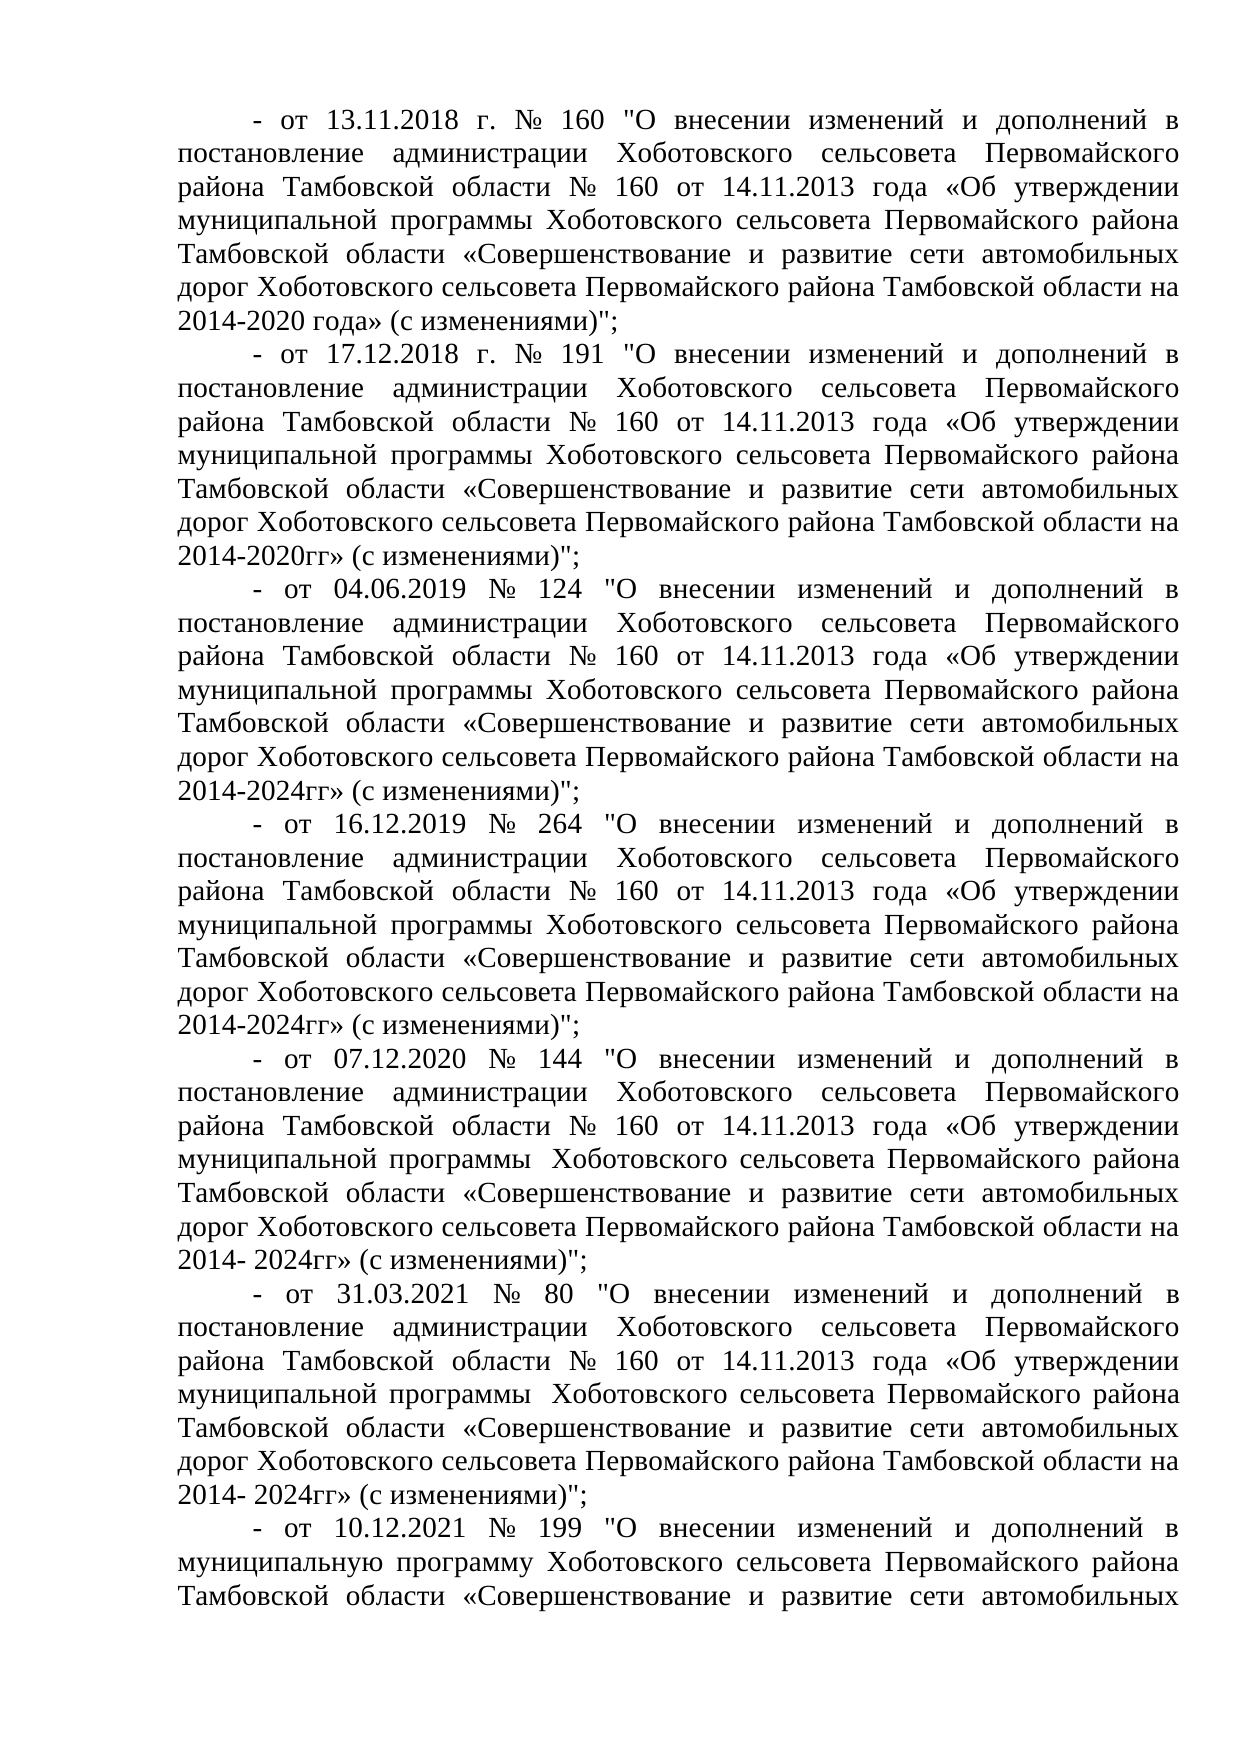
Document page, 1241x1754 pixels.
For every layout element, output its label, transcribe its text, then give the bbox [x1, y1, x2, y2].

text - от 13.11.2018 г. № 160 "О внесении изменений и дополнений в постановление администрации Хоботовского сельсовета Первомайского района Тамбовской области № 160 от 14.11.2013 года «Об утверждении муниципальной программы Хоботовского сельсовета Первомайского района Тамбовской области «Совершенствование и развитие сети автомобильных дорог Хоботовского сельсовета Первомайского района Тамбовской области на 2014-2020 года» (с изменениями)"; [177, 102, 1181, 337]
text - от 16.12.2019 № 264 "О внесении изменений и дополнений в постановление администрации Хоботовского сельсовета Первомайского района Тамбовской области № 160 от 14.11.2013 года «Об утверждении муниципальной программы Хоботовского сельсовета Первомайского района Тамбовской области «Совершенствование и развитие сети автомобильных дорог Хоботовского сельсовета Первомайского района Тамбовской области на 2014-2024гг» (с изменениями)"; [177, 806, 1181, 1041]
text - от 31.03.2021 № 80 "О внесении изменений и дополнений в постановление администрации Хоботовского сельсовета Первомайского района Тамбовской области № 160 от 14.11.2013 года «Об утверждении муниципальной программы Хоботовского сельсовета Первомайского района Тамбовской области «Совершенствование и развитие сети автомобильных дорог Хоботовского сельсовета Первомайского района Тамбовской области на 2014- 2024гг» (с изменениями)"; [177, 1276, 1181, 1511]
text - от 04.06.2019 № 124 "О внесении изменений и дополнений в постановление администрации Хоботовского сельсовета Первомайского района Тамбовской области № 160 от 14.11.2013 года «Об утверждении муниципальной программы Хоботовского сельсовета Первомайского района Тамбовской области «Совершенствование и развитие сети автомобильных дорог Хоботовского сельсовета Первомайского района Тамбовской области на 2014-2024гг» (с изменениями)"; [177, 571, 1181, 806]
text - от 07.12.2020 № 144 "О внесении изменений и дополнений в постановление администрации Хоботовского сельсовета Первомайского района Тамбовской области № 160 от 14.11.2013 года «Об утверждении муниципальной программы Хоботовского сельсовета Первомайского района Тамбовской области «Совершенствование и развитие сети автомобильных дорог Хоботовского сельсовета Первомайского района Тамбовской области на 2014- 2024гг» (с изменениями)"; [177, 1041, 1181, 1276]
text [177, 1511, 1181, 1611]
text - от 17.12.2018 г. № 191 "О внесении изменений и дополнений в постановление администрации Хоботовского сельсовета Первомайского района Тамбовской области № 160 от 14.11.2013 года «Об утверждении муниципальной программы Хоботовского сельсовета Первомайского района Тамбовской области «Совершенствование и развитие сети автомобильных дорог Хоботовского сельсовета Первомайского района Тамбовской области на 2014-2020гг» (с изменениями)"; [177, 337, 1181, 571]
